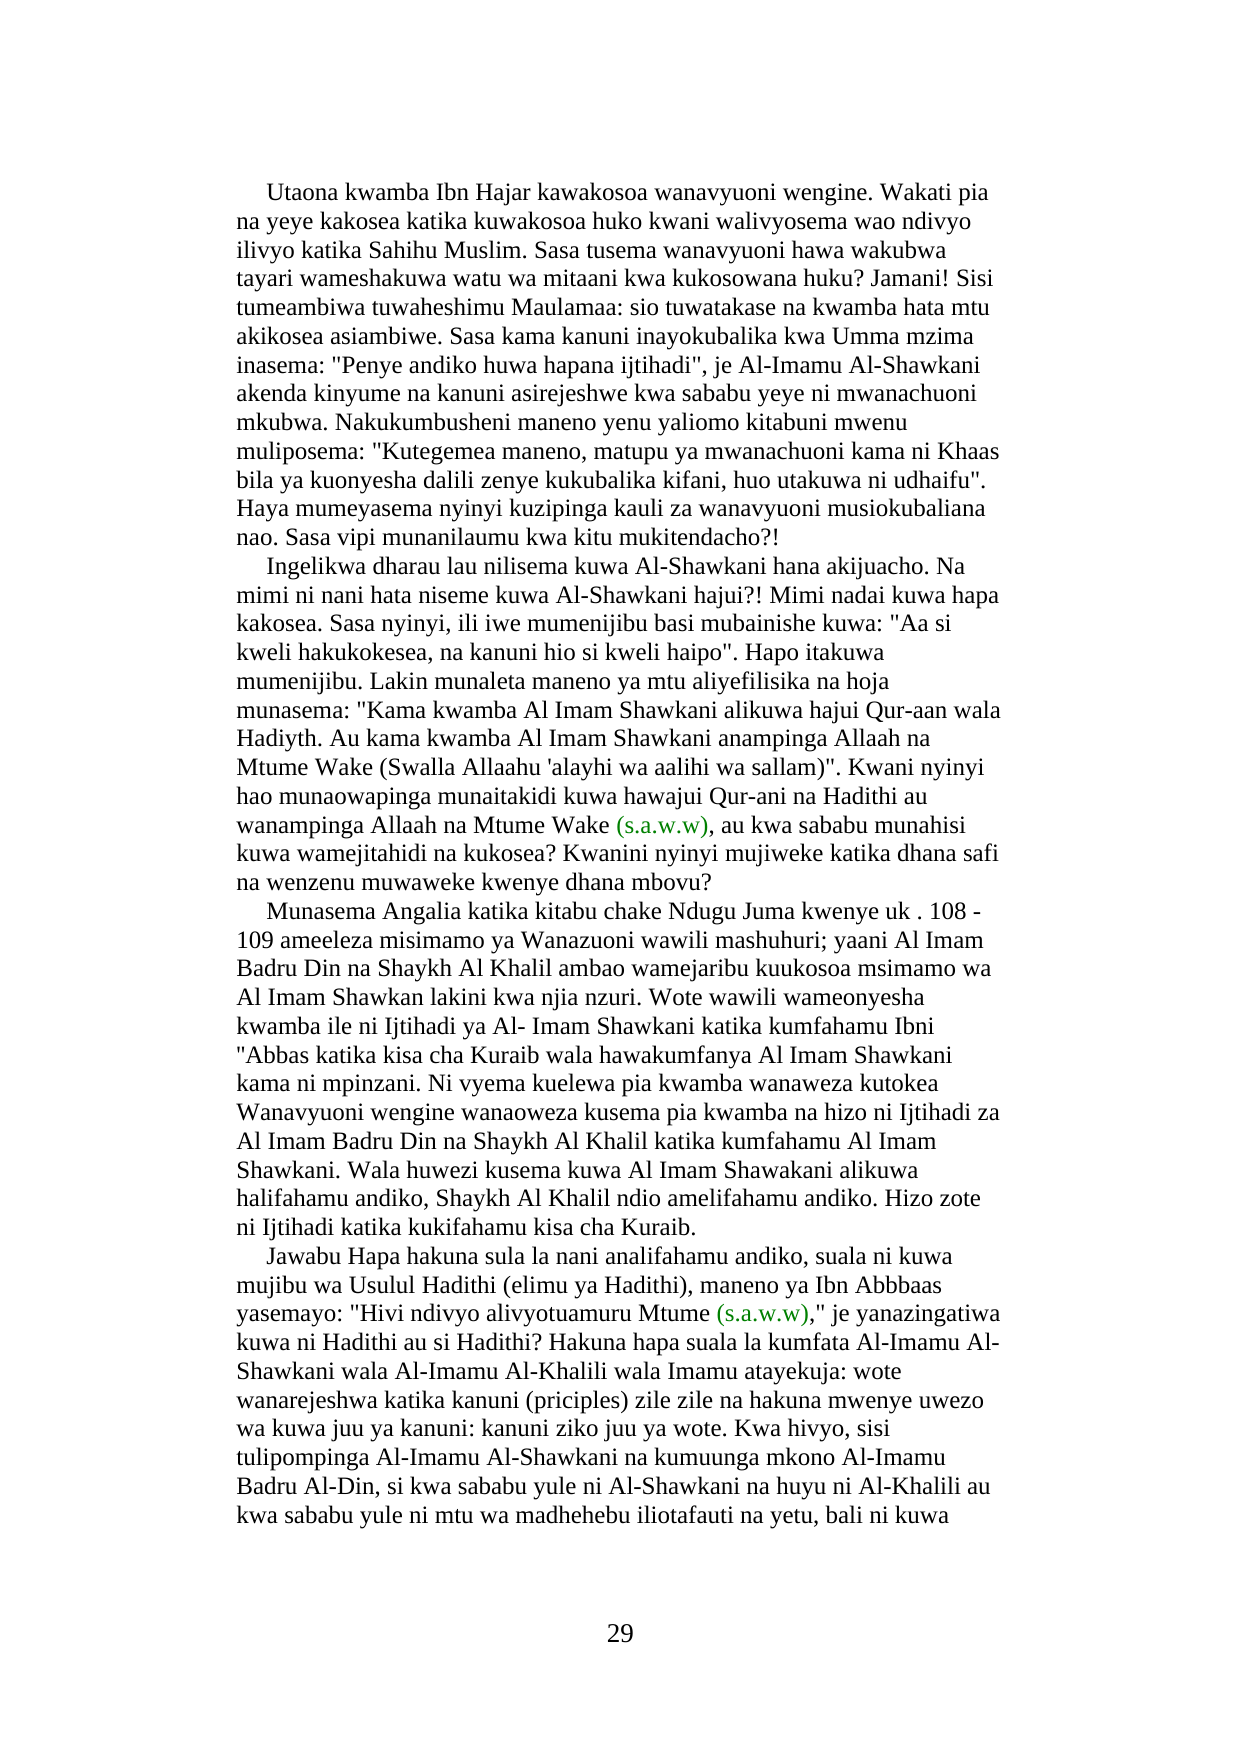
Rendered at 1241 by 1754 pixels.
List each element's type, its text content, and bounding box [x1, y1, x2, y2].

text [236, 1241, 1004, 1528]
text Ingelikwa dharau lau nilisema kuwa Al-Shawkani hana akijuacho. Na mimi ni nani hata niseme kuwa Al-Shawkani hajui?! Mimi nadai kuwa hapa kakosea. Sasa nyinyi, ili iwe mumenijibu basi mubainishe kuwa: "Aa si kweli hakukokesea, na kanuni hio si kweli haipo". Hapo itakuwa mumenijibu. Lakin munaleta maneno ya mtu aliyefilisika na hoja munasema: "Kama kwamba Al Imam Shawkani alikuwa hajui Qur-aan wala Hadiyth. Au kama kwamba Al Imam Shawkani anampinga Allaah na Mtume Wake (Swalla Allaahu 'alayhi wa aalihi wa sallam)". Kwani nyinyi hao munaowapinga munaitakidi kuwa hawajui Qur-ani na Hadithi au wanampinga Allaah na Mtume Wake (s.a.w.w), au kwa sababu munahisi kuwa wamejitahidi na kukosea? Kwanini nyinyi mujiweke katika dhana safi na wenzenu muwaweke kwenye dhana mbovu? [236, 551, 1004, 896]
text Munasema Angalia katika kitabu chake Ndugu Juma kwenye uk . 108 - 109 ameeleza misimamo ya Wanazuoni wawili mashuhuri; yaani Al Imam Badru Din na Shaykh Al Khalil ambao wamejaribu kuukosoa msimamo wa Al Imam Shawkan lakini kwa njia nzuri. Wote wawili wameonyesha kwamba ile ni Ijtihadi ya Al- Imam Shawkani katika kumfahamu Ibni ''Abbas katika kisa cha Kuraib wala hawakumfanya Al Imam Shawkani kama ni mpinzani. Ni vyema kuelewa pia kwamba wanaweza kutokea Wanavyuoni wengine wanaoweza kusema pia kwamba na hizo ni Ijtihadi za Al Imam Badru Din na Shaykh Al Khalil katika kumfahamu Al Imam Shawkani. Wala huwezi kusema kuwa Al Imam Shawakani alikuwa halifahamu andiko, Shaykh Al Khalil ndio amelifahamu andiko. Hizo zote ni Ijtihadi katika kukifahamu kisa cha Kuraib. [236, 896, 1004, 1241]
text Utaona kwamba Ibn Hajar kawakosoa wanavyuoni wengine. Wakati pia na yeye kakosea katika kuwakosoa huko kwani walivyosema wao ndivyo ilivyo katika Sahihu Muslim. Sasa tusema wanavyuoni hawa wakubwa tayari wameshakuwa watu wa mitaani kwa kukosowana huku? Jamani! Sisi tumeambiwa tuwaheshimu Maulamaa: sio tuwatakase na kwamba hata mtu akikosea asiambiwe. Sasa kama kanuni inayokubalika kwa Umma mzima inasema: "Penye andiko huwa hapana ijtihadi", je Al-Imamu Al-Shawkani akenda kinyume na kanuni asirejeshwe kwa sababu yeye ni mwanachuoni mkubwa. Nakukumbusheni maneno yenu yaliomo kitabuni mwenu muliposema: "Kutegemea maneno, matupu ya mwanachuoni kama ni Khaas bila ya kuonyesha dalili zenye kukubalika kifani, huo utakuwa ni udhaifu". Haya mumeyasema nyinyi kuzipinga kauli za wanavyuoni musiokubaliana nao. Sasa vipi munanilaumu kwa kitu mukitendacho?! [236, 177, 1004, 551]
